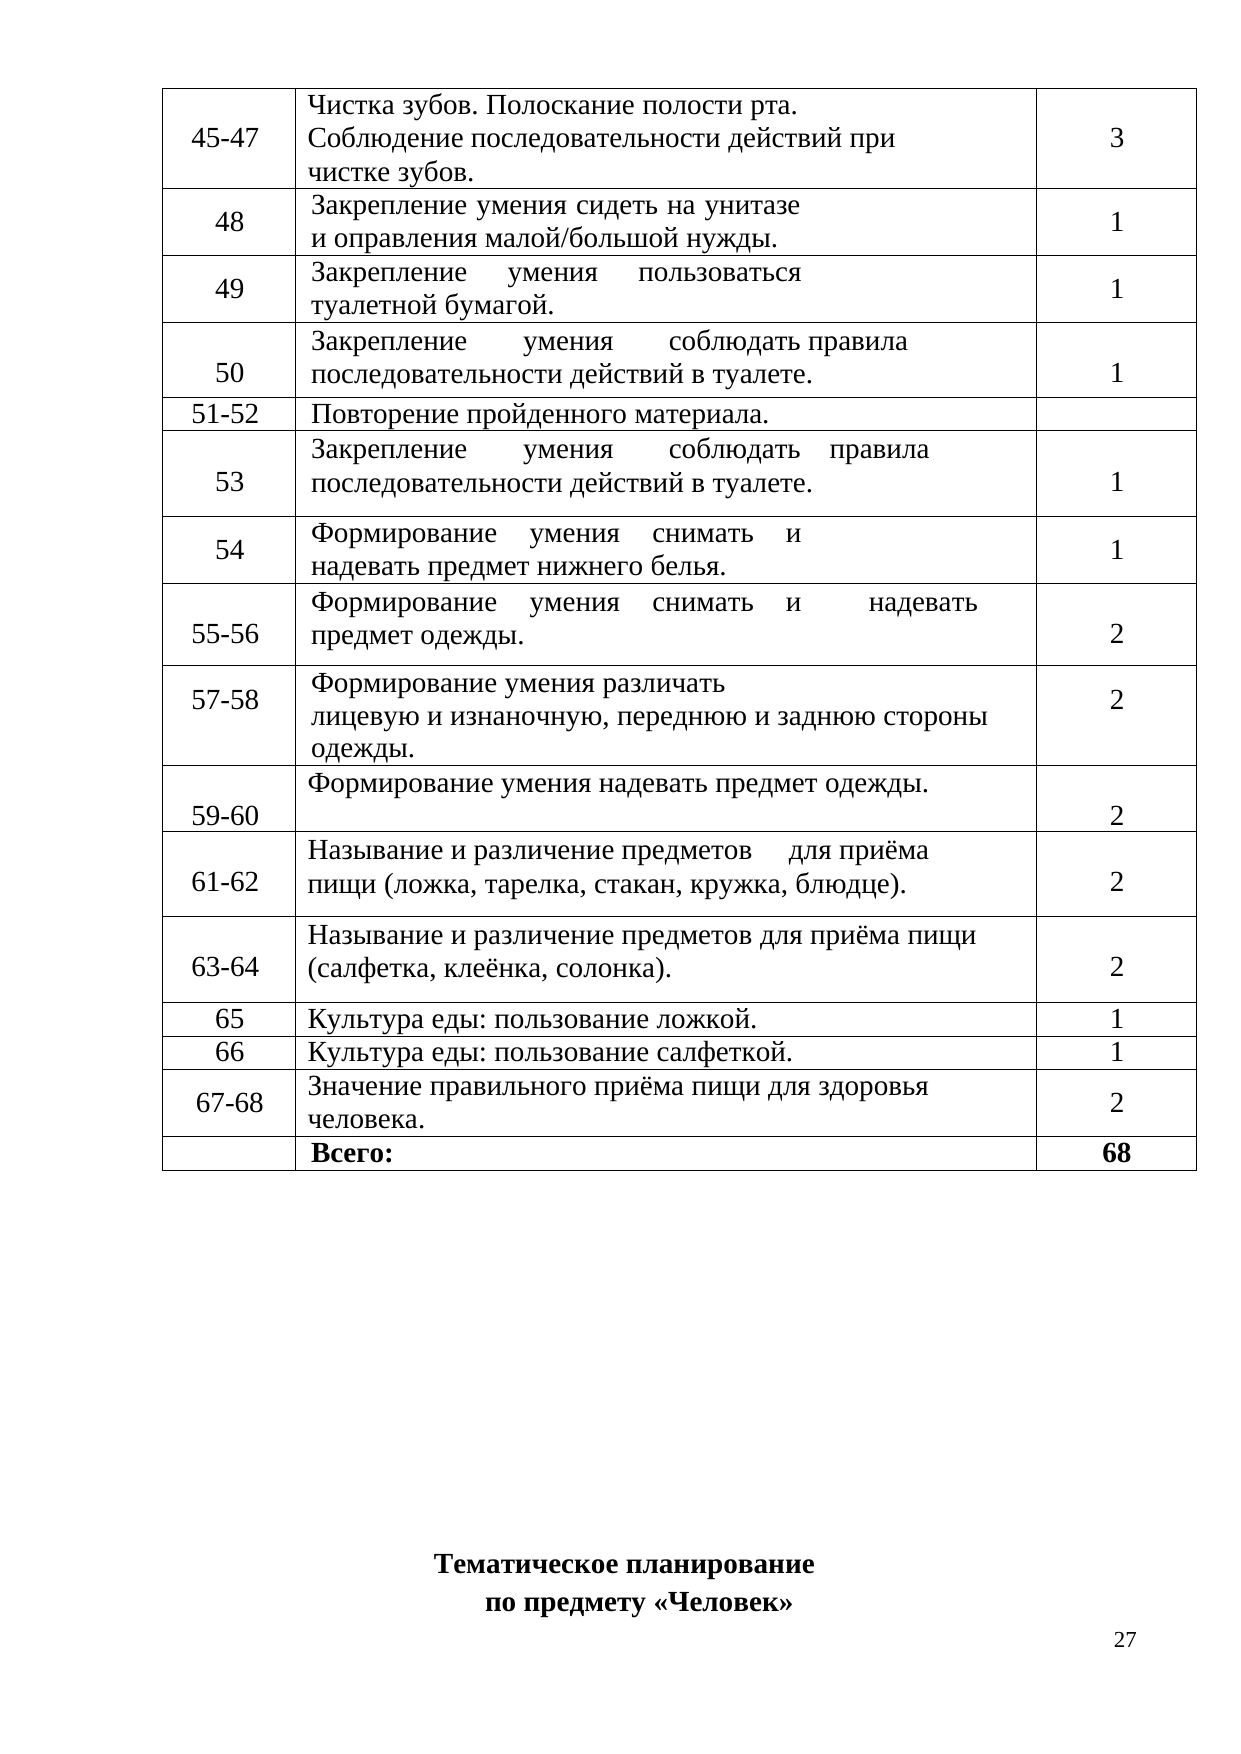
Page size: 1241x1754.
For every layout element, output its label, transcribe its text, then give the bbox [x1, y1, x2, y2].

table_cell 1 [1037, 189, 1196, 255]
table_cell 57-58 [163, 666, 295, 764]
table_cell 2 [1037, 666, 1196, 764]
table_cell 1 [1037, 256, 1196, 322]
table_cell Формирование умения различать лицевую и изнаночную, переднюю и заднюю стороны одежды. [296, 666, 1036, 764]
table_cell 59-60 [163, 766, 295, 831]
table_cell Формирование умения снимать и надевать предмет одежды. [296, 584, 1036, 665]
table_cell 3 [1037, 89, 1196, 188]
table_cell Закрепление умения соблюдать правила последовательности действий в туалете. [296, 431, 1036, 516]
table_cell 1 [1037, 323, 1196, 397]
table_cell Формирование умения надевать предмет одежды. [296, 766, 1036, 831]
table_cell 1 [1037, 517, 1196, 583]
table_cell Культура еды: пользование салфеткой. [296, 1037, 1036, 1069]
table_cell 1 [1037, 431, 1196, 516]
table_cell 1 [1037, 1003, 1196, 1036]
table_cell 2 [1037, 584, 1196, 665]
table_cell Культура еды: пользование ложкой. [296, 1003, 1036, 1036]
table_cell Закрепление умения пользоваться туалетной бумагой. [296, 256, 1036, 322]
table_cell 50 [163, 323, 295, 397]
table_cell 65 [163, 1003, 295, 1036]
table_cell 49 [163, 256, 295, 322]
table_cell 55-56 [163, 584, 295, 665]
table_cell 51-52 [163, 398, 295, 430]
table_cell Закрепление умения сидеть на унитазе и оправления малой/большой нужды. [296, 189, 1036, 255]
table_cell 45-47 [163, 89, 295, 188]
table_cell 1 [1037, 1037, 1196, 1069]
table_cell 67-68 [163, 1070, 295, 1136]
table_cell 53 [163, 431, 295, 516]
table_cell 54 [163, 517, 295, 583]
table_cell 66 [163, 1037, 295, 1069]
table_cell 63-64 [163, 917, 295, 1002]
subtitle Тематическое планирование по предмету «Человек» [428, 1546, 820, 1618]
table_cell Называние и различение предметов для приёма пищи (салфетка, клеёнка, солонка). [296, 917, 1036, 1002]
table_cell Значение правильного приёма пищи для здоровья человека. [296, 1070, 1036, 1136]
table_cell Закрепление умения соблюдать правила последовательности действий в туалете. [296, 323, 1036, 397]
table_cell [163, 1137, 295, 1170]
table_cell Повторение пройденного материала. [296, 398, 1036, 430]
table_cell Чистка зубов. Полоскание полости рта. Соблюдение последовательности действий при чистке зубов. [296, 89, 1036, 188]
table_cell 68 [1037, 1137, 1196, 1170]
table_cell 2 [1037, 832, 1196, 916]
table_cell Формирование умения снимать и надевать предмет нижнего белья. [296, 517, 1036, 583]
table_cell 2 [1037, 1070, 1196, 1136]
table_cell Всего: [296, 1137, 1036, 1170]
table_cell 2 [1037, 766, 1196, 831]
table_cell [1037, 398, 1196, 430]
table_cell 48 [163, 189, 295, 255]
table_cell 61-62 [163, 832, 295, 916]
table_cell 2 [1037, 917, 1196, 1002]
table_cell Называние и различение предметов для приёма пищи (ложка, тарелка, стакан, кружка, блюдце). [296, 832, 1036, 916]
